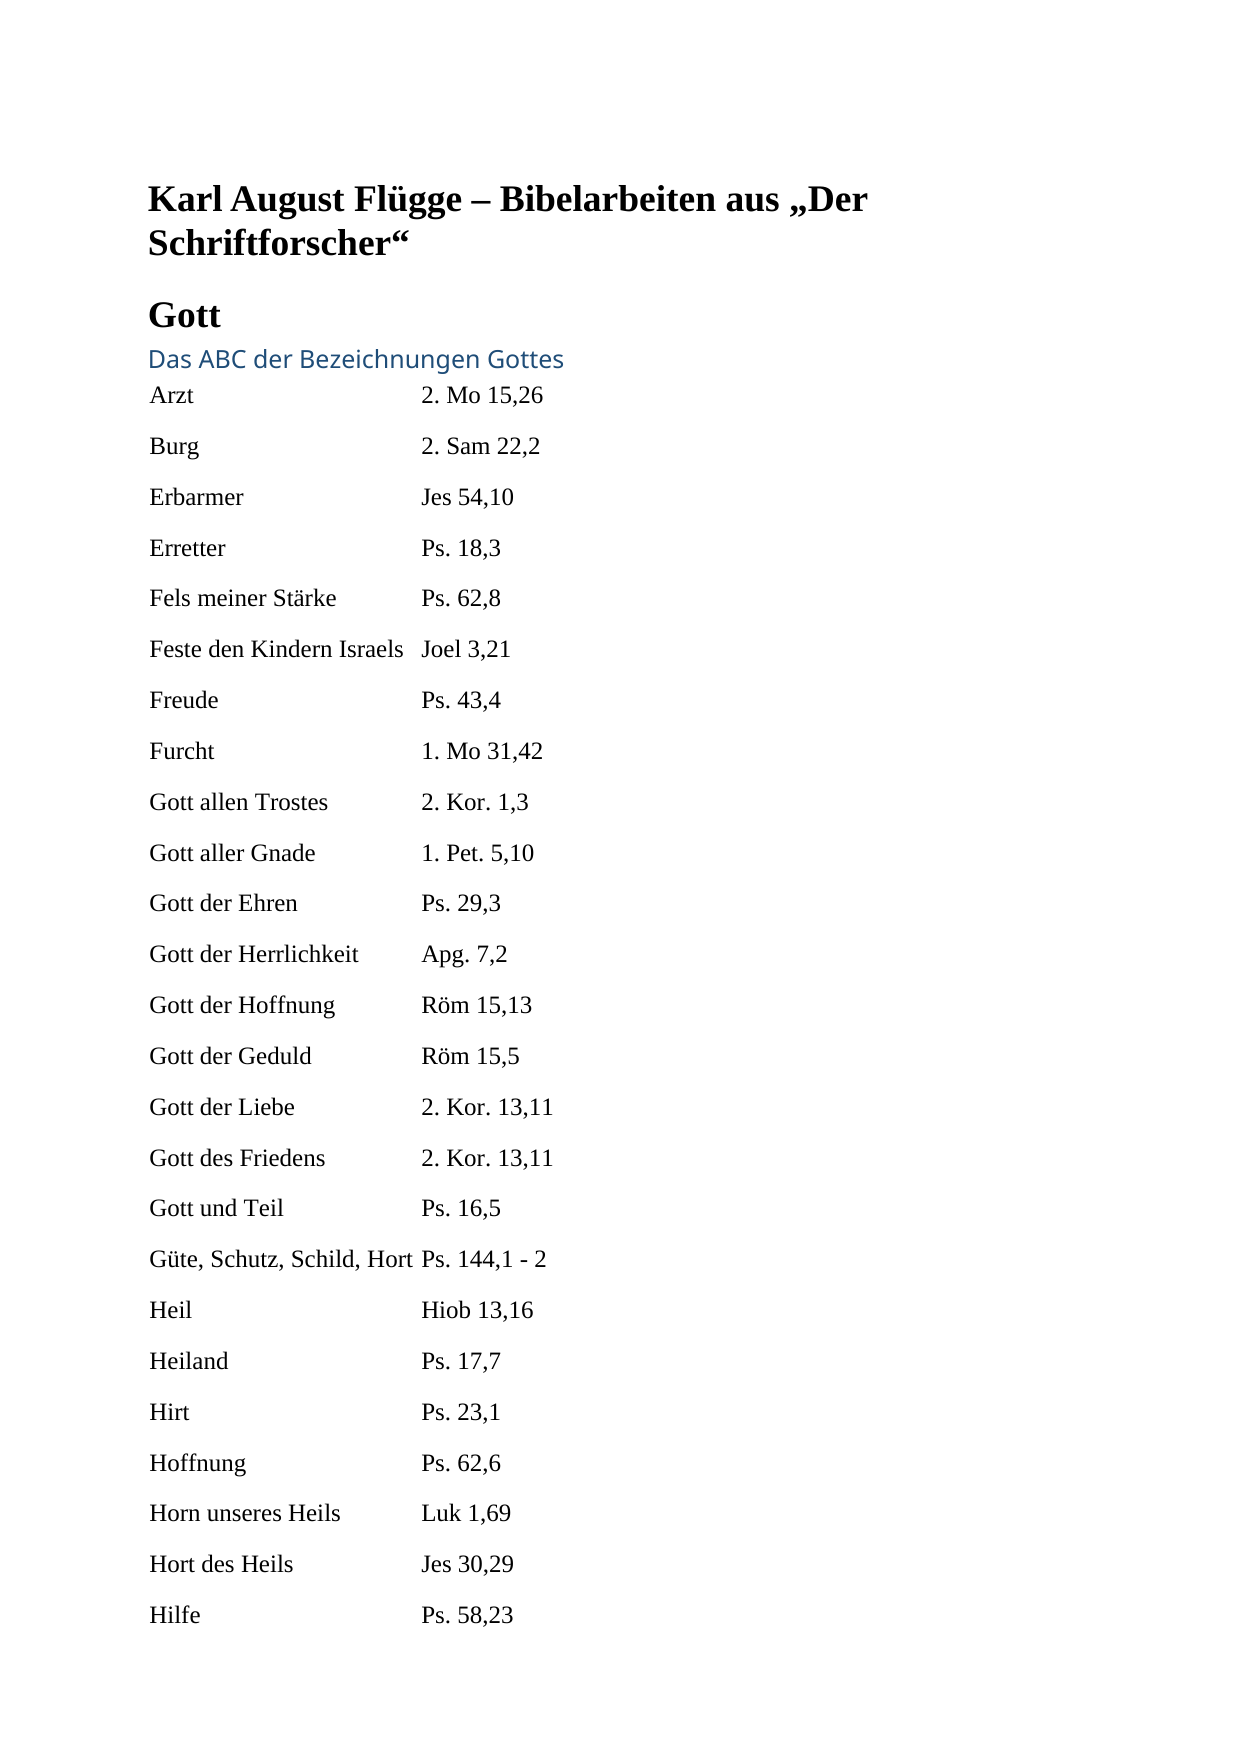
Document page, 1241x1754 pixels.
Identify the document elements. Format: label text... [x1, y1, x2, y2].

table_cell Hirt [148, 1395, 419, 1446]
table_cell Heiland [148, 1344, 419, 1395]
table_cell Erretter [148, 531, 419, 582]
table_cell Ps. 17,7 [419, 1344, 560, 1395]
table_cell Ps. 144,1 - 2 [419, 1243, 560, 1293]
table_cell Apg. 7,2 [419, 938, 560, 988]
table_cell Gott der Geduld [148, 1039, 419, 1090]
table_cell Röm 15,5 [419, 1039, 560, 1090]
table_cell Güte, Schutz, Schild, Hort [148, 1243, 419, 1293]
table_cell 1. Pet. 5,10 [419, 836, 560, 887]
table_cell Gott der Ehren [148, 887, 419, 938]
table_cell Ps. 58,23 [419, 1599, 560, 1630]
table_cell Röm 15,13 [419, 989, 560, 1039]
table_cell 2. Kor. 13,11 [419, 1141, 560, 1192]
subtitle Gott [148, 292, 1093, 335]
table_cell Ps. 62,8 [419, 582, 560, 633]
table_cell Jes 30,29 [419, 1548, 560, 1598]
table_header 2. Mo 15,26 [419, 379, 560, 429]
table_cell Freude [148, 684, 419, 734]
table_cell Erbarmer [148, 480, 419, 531]
table_cell Ps. 43,4 [419, 684, 560, 734]
table_cell 2. Sam 22,2 [419, 429, 560, 480]
table_cell Hort des Heils [148, 1548, 419, 1598]
table_cell Gott des Friedens [148, 1141, 419, 1192]
table_cell Ps. 62,6 [419, 1446, 560, 1497]
table_cell Jes 54,10 [419, 480, 560, 531]
subtitle Das ABC der Bezeichnungen Gottes [148, 342, 1093, 376]
table_cell Gott allen Trostes [148, 785, 419, 836]
table_cell Feste den Kindern Israels [148, 633, 419, 683]
table_cell Hiob 13,16 [419, 1294, 560, 1344]
table_cell Gott und Teil [148, 1192, 419, 1243]
table_cell Hoffnung [148, 1446, 419, 1497]
table_cell 2. Kor. 1,3 [419, 785, 560, 836]
table_cell Ps. 29,3 [419, 887, 560, 938]
table_cell Luk 1,69 [419, 1497, 560, 1548]
table_cell 1. Mo 31,42 [419, 734, 560, 785]
table_cell Fels meiner Stärke [148, 582, 419, 633]
table_cell Hilfe [148, 1599, 419, 1630]
table_cell Joel 3,21 [419, 633, 560, 683]
table_cell Ps. 16,5 [419, 1192, 560, 1243]
table_cell Horn unseres Heils [148, 1497, 419, 1548]
table_cell Gott der Liebe [148, 1090, 419, 1141]
table_cell Ps. 23,1 [419, 1395, 560, 1446]
table_cell Ps. 18,3 [419, 531, 560, 582]
table_cell Burg [148, 429, 419, 480]
table_cell Gott aller Gnade [148, 836, 419, 887]
table_cell Gott der Herrlichkeit [148, 938, 419, 988]
table_cell Gott der Hoffnung [148, 989, 419, 1039]
table_header Arzt [148, 379, 419, 429]
table_cell 2. Kor. 13,11 [419, 1090, 560, 1141]
table_cell Furcht [148, 734, 419, 785]
subtitle Karl August Flügge – Bibelarbeiten aus „Der Schriftforscher“ [148, 177, 1093, 263]
table_cell Heil [148, 1294, 419, 1344]
